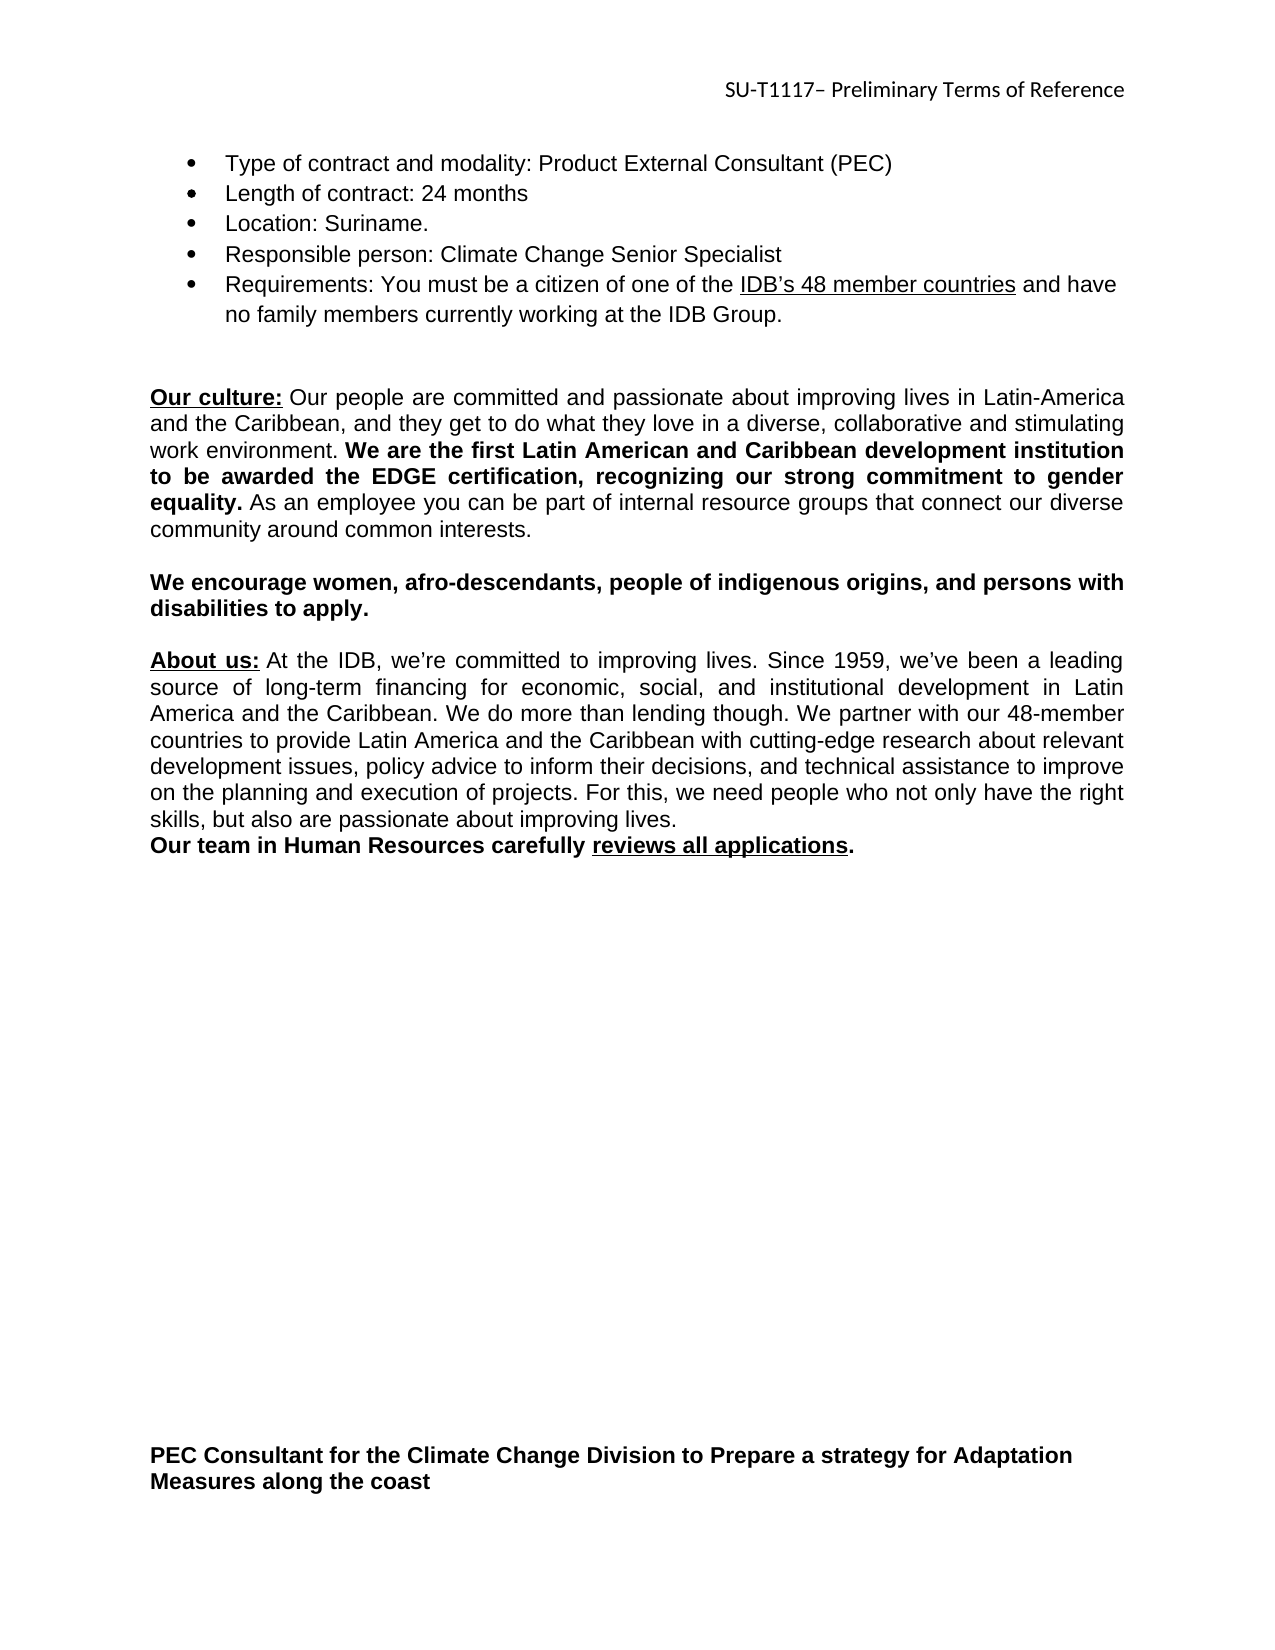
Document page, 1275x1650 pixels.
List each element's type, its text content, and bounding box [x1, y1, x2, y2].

text Our team in Human Resources carefully reviews all applications. [150, 832, 1125, 858]
text About us: At the IDB, we’re committed to improving lives. Since 1959, we’ve been a leading source of long-term financing for economic, social, and institutional development in Latin America and the Caribbean. We do more than lending though. We partner with our 48-member countries to provide Latin America and the Caribbean with cutting-edge research about relevant development issues, policy advice to inform their decisions, and technical assistance to improve on the planning and execution of projects. For this, we need people who not only have the right skills, but also are passionate about improving lives. [150, 647, 1125, 832]
list Location: Suriname. [187, 210, 1125, 237]
list Responsible person: Climate Change Senior Specialist [187, 241, 1125, 267]
list Type of contract and modality: Product External Consultant (PEC) [187, 150, 1125, 176]
text Our culture: Our people are committed and passionate about improving lives in Latin-America and the Caribbean, and they get to do what they love in a diverse, collaborative and stimulating work environment. We are the first Latin American and Caribbean development institution to be awarded the EDGE certification, recognizing our strong commitment to gender equality. As an employee you can be part of internal resource groups that connect our diverse community around common interests. [150, 384, 1125, 542]
text PEC Consultant for the Climate Change Division to Prepare a strategy for Adaptation Measures along the coast [150, 1442, 1125, 1494]
list Requirements: You must be a citizen of one of the IDB’s 48 member countries and have no family members currently working at the IDB Group. [187, 271, 1125, 327]
text We encourage women, afro-descendants, people of indigenous origins, and persons with disabilities to apply. [150, 568, 1125, 621]
list Length of contract: 24 months [187, 180, 1125, 207]
